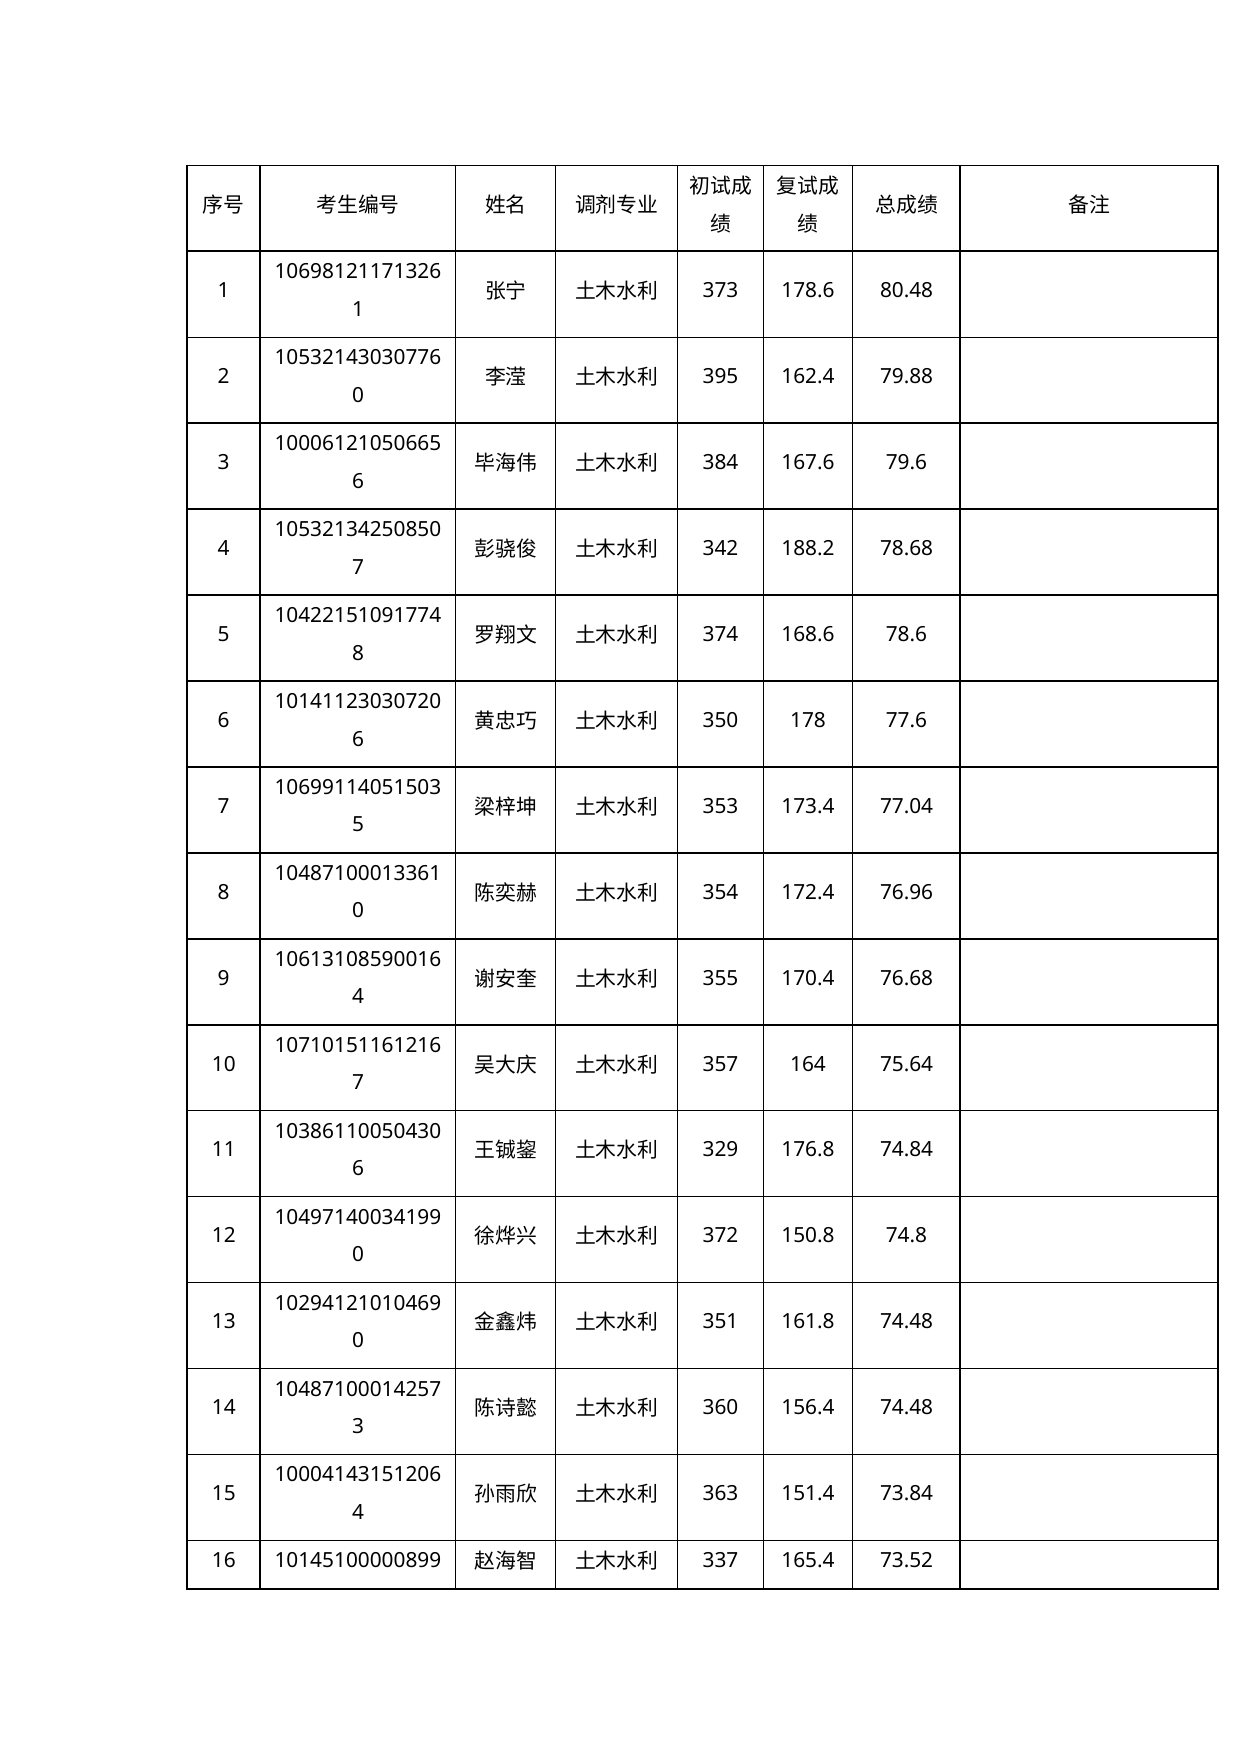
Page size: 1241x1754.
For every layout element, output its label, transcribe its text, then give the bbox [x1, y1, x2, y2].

table_header 调剂专业 [556, 166, 677, 250]
table_cell 165.4 [764, 1541, 852, 1588]
table_cell 土木水利 [556, 1283, 677, 1368]
table_cell 4 [188, 510, 259, 594]
table_cell 罗翔文 [456, 596, 555, 680]
table_cell 170.4 [764, 940, 852, 1024]
table_cell 土木水利 [556, 1026, 677, 1110]
table_cell 168.6 [764, 596, 852, 680]
table_cell 162.4 [764, 338, 852, 422]
table_cell 372 [678, 1197, 763, 1282]
table_cell 357 [678, 1026, 763, 1110]
table_cell 363 [678, 1455, 763, 1539]
table_cell 101411230307206 [261, 682, 455, 766]
table_cell 16 [188, 1541, 259, 1588]
table_cell [961, 768, 1217, 852]
table_cell 10 [188, 1026, 259, 1110]
table_cell 73.84 [853, 1455, 959, 1539]
table_cell 毕海伟 [456, 424, 555, 508]
table_cell 150.8 [764, 1197, 852, 1282]
table_cell 谢安奎 [456, 940, 555, 1024]
table_cell 吴大庆 [456, 1026, 555, 1110]
table_cell 黄忠巧 [456, 682, 555, 766]
table_cell 156.4 [764, 1369, 852, 1453]
table_cell [961, 1455, 1217, 1539]
table_cell 土木水利 [556, 854, 677, 938]
table_cell 374 [678, 596, 763, 680]
table_cell 107101511612167 [261, 1026, 455, 1110]
table_cell 土木水利 [556, 1455, 677, 1539]
table_cell 100061210506656 [261, 424, 455, 508]
table_cell 167.6 [764, 424, 852, 508]
table_cell 104221510917748 [261, 596, 455, 680]
table_cell 15 [188, 1455, 259, 1539]
table_cell 329 [678, 1111, 763, 1196]
table_cell 土木水利 [556, 338, 677, 422]
table_cell 178.6 [764, 252, 852, 336]
table_cell 金鑫炜 [456, 1283, 555, 1368]
table_cell 2 [188, 338, 259, 422]
table_cell 79.88 [853, 338, 959, 422]
table_cell 5 [188, 596, 259, 680]
table_cell 土木水利 [556, 1541, 677, 1588]
table_cell 13 [188, 1283, 259, 1368]
table_cell 76.96 [853, 854, 959, 938]
table_cell [961, 854, 1217, 938]
table_cell [961, 682, 1217, 766]
table_cell 77.04 [853, 768, 959, 852]
table_cell 陈诗懿 [456, 1369, 555, 1453]
table_cell [961, 424, 1217, 508]
table_header 总成绩 [853, 166, 959, 250]
table_cell 164 [764, 1026, 852, 1110]
table_cell 12 [188, 1197, 259, 1282]
table_cell 74.84 [853, 1111, 959, 1196]
table_cell [961, 1283, 1217, 1368]
table_cell 11 [188, 1111, 259, 1196]
table_cell 173.4 [764, 768, 852, 852]
table_cell 101451000008995 [261, 1541, 455, 1588]
table_cell 张宁 [456, 252, 555, 336]
table_cell 梁梓坤 [456, 768, 555, 852]
table_cell 106991140515035 [261, 768, 455, 852]
table_cell 赵海智 [456, 1541, 555, 1588]
table_cell 161.8 [764, 1283, 852, 1368]
table_cell 106131085900164 [261, 940, 455, 1024]
table_cell 354 [678, 854, 763, 938]
table_cell 188.2 [764, 510, 852, 594]
table_cell 74.48 [853, 1283, 959, 1368]
table_cell 178 [764, 682, 852, 766]
table_cell 8 [188, 854, 259, 938]
table_cell 6 [188, 682, 259, 766]
table_cell 176.8 [764, 1111, 852, 1196]
table_cell 373 [678, 252, 763, 336]
table_cell 土木水利 [556, 510, 677, 594]
table_cell 徐烨兴 [456, 1197, 555, 1282]
table_cell 355 [678, 940, 763, 1024]
table_cell 395 [678, 338, 763, 422]
table_cell 王铖鋆 [456, 1111, 555, 1196]
table_cell 80.48 [853, 252, 959, 336]
table_cell [961, 1369, 1217, 1453]
table_cell [961, 1111, 1217, 1196]
table_cell 土木水利 [556, 682, 677, 766]
table_cell 103861100504306 [261, 1111, 455, 1196]
table_cell 105321342508507 [261, 510, 455, 594]
table_header 姓名 [456, 166, 555, 250]
table_cell [961, 338, 1217, 422]
table_cell 土木水利 [556, 1197, 677, 1282]
table_cell [961, 1197, 1217, 1282]
table_cell 78.68 [853, 510, 959, 594]
table_cell 106981211713261 [261, 252, 455, 336]
table_cell 李滢 [456, 338, 555, 422]
table_cell 土木水利 [556, 940, 677, 1024]
table_cell 77.6 [853, 682, 959, 766]
table_cell 353 [678, 768, 763, 852]
table_cell 337 [678, 1541, 763, 1588]
table_cell 土木水利 [556, 1111, 677, 1196]
table_cell 14 [188, 1369, 259, 1453]
table_cell 360 [678, 1369, 763, 1453]
table_cell [961, 510, 1217, 594]
table_cell [961, 1541, 1217, 1588]
table_header 备注 [961, 166, 1217, 250]
table_cell 73.52 [853, 1541, 959, 1588]
table_cell [961, 596, 1217, 680]
table_cell 76.68 [853, 940, 959, 1024]
table_cell 78.6 [853, 596, 959, 680]
table_header 序号 [188, 166, 259, 250]
table_cell 102941210104690 [261, 1283, 455, 1368]
table_cell 土木水利 [556, 596, 677, 680]
table_cell 土木水利 [556, 424, 677, 508]
table_cell 1 [188, 252, 259, 336]
table_cell 75.64 [853, 1026, 959, 1110]
table_cell 104871000142573 [261, 1369, 455, 1453]
table_cell 104971400341990 [261, 1197, 455, 1282]
table_cell 孙雨欣 [456, 1455, 555, 1539]
table_cell 79.6 [853, 424, 959, 508]
table_cell [961, 940, 1217, 1024]
table_cell 3 [188, 424, 259, 508]
table_header 复试成绩 [764, 166, 852, 250]
table_cell 350 [678, 682, 763, 766]
table_cell 172.4 [764, 854, 852, 938]
table_cell 104871000133610 [261, 854, 455, 938]
table_cell 9 [188, 940, 259, 1024]
table_cell 105321430307760 [261, 338, 455, 422]
table_cell [961, 252, 1217, 336]
table_cell 土木水利 [556, 768, 677, 852]
table_cell 342 [678, 510, 763, 594]
table_header 初试成绩 [678, 166, 763, 250]
table_cell 74.8 [853, 1197, 959, 1282]
table_cell 74.48 [853, 1369, 959, 1453]
table_cell 土木水利 [556, 252, 677, 336]
table_cell 100041431512064 [261, 1455, 455, 1539]
table_cell 151.4 [764, 1455, 852, 1539]
table_cell [961, 1026, 1217, 1110]
table_cell 陈奕赫 [456, 854, 555, 938]
table_cell 351 [678, 1283, 763, 1368]
table_cell 彭骁俊 [456, 510, 555, 594]
table_cell 7 [188, 768, 259, 852]
table_cell 384 [678, 424, 763, 508]
table_cell 土木水利 [556, 1369, 677, 1453]
table_header 考生编号 [261, 166, 455, 250]
